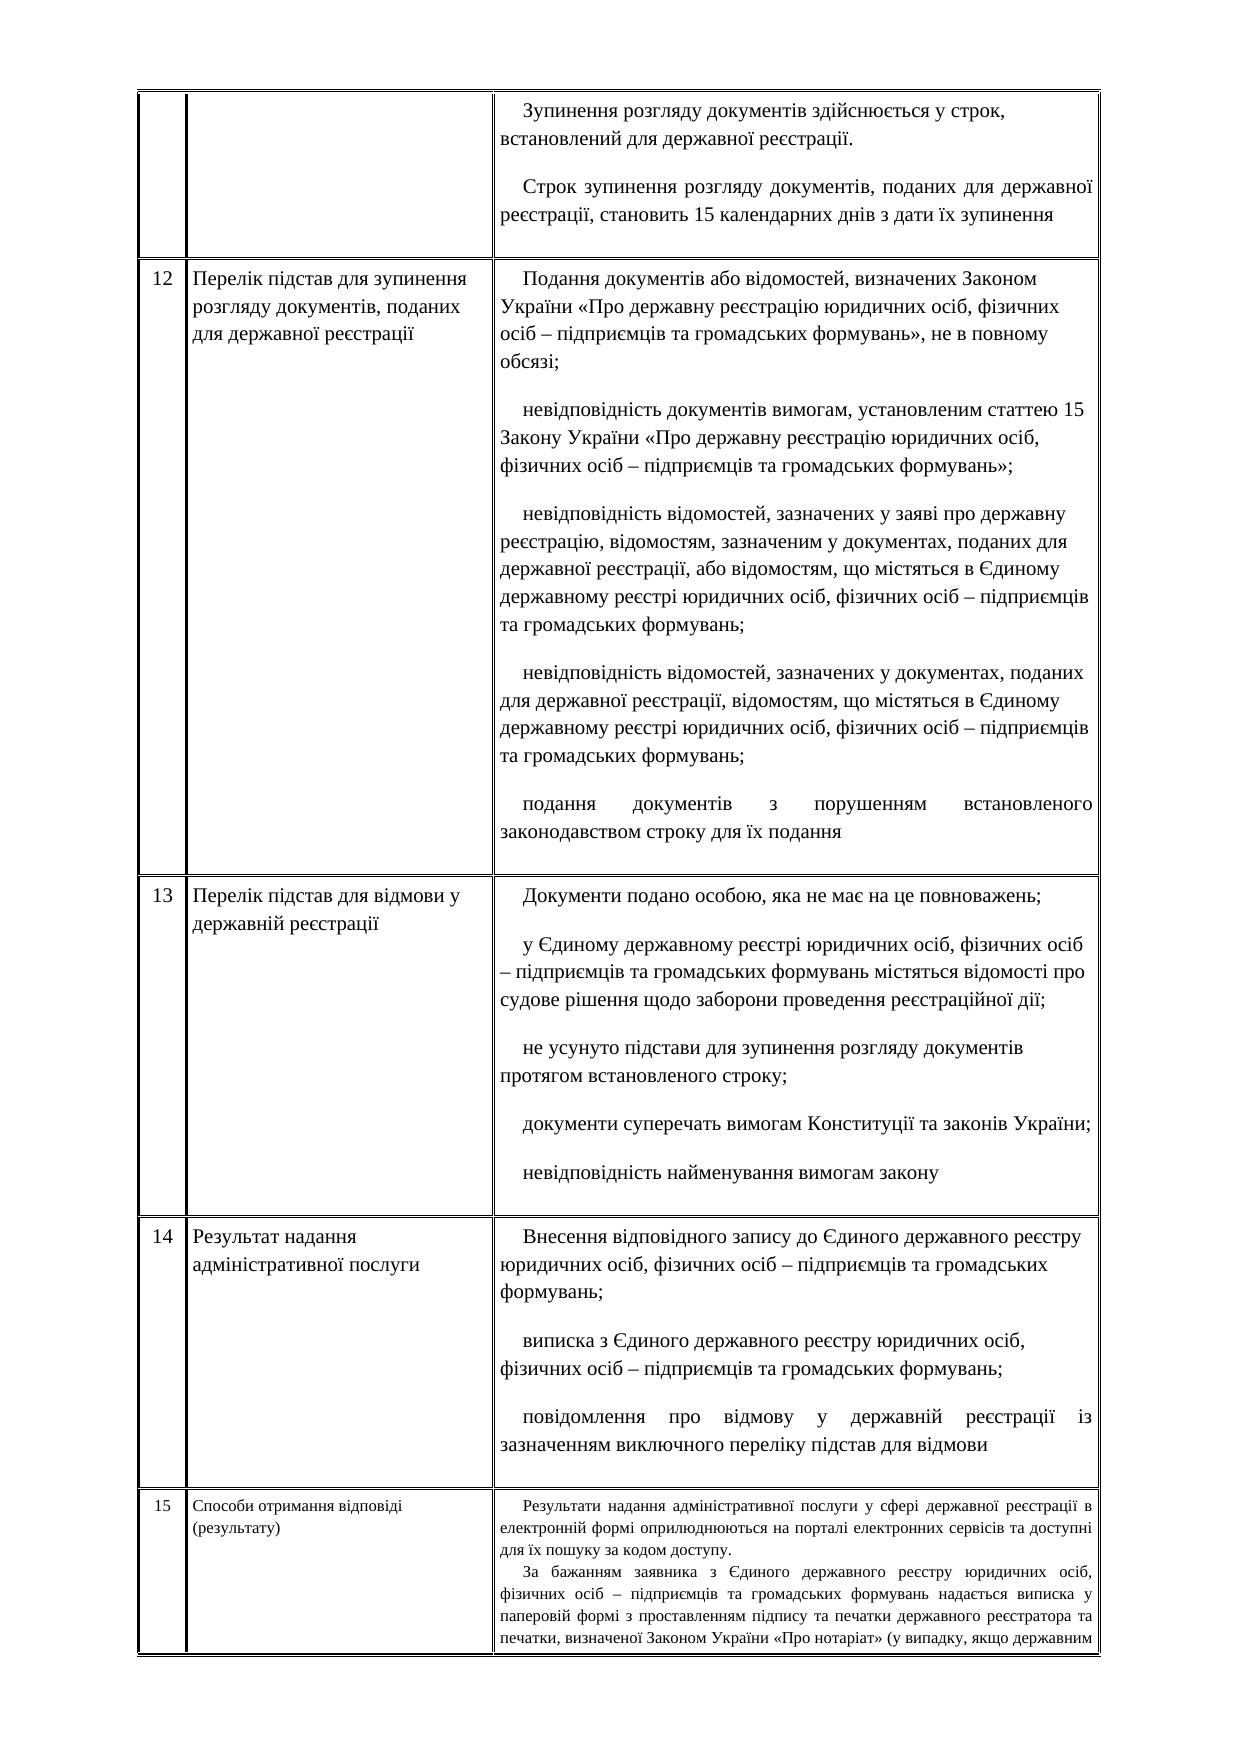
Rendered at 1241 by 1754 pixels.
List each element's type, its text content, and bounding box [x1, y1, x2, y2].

table_cell 15 [138, 1490, 186, 1653]
table_cell 14 [140, 1218, 185, 1487]
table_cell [494, 92, 1099, 257]
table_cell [494, 1490, 1099, 1653]
table_cell 13 [140, 877, 185, 1215]
table_cell Подання документів або відомостей, визначених Законом України «Про державну реєстрацію юридичних осіб, фізичних осіб – підприємців та громадських формувань», не в повному обсязі; невідповідність документів вимогам, установленим статтею 15 Закону України «Про державну реєстрацію юридичних осіб, фізичних осіб – підприємців та громадських формувань»; невідповідність відомостей, зазначених у заяві про державну реєстрацію, відомостям, зазначеним у документах, поданих для державної реєстрації, або відомостям, що містяться в Єдиному державному реєстрі юридичних осіб, фізичних осіб – підприємців та громадських формувань; невідповідність відомостей, зазначених у документах, поданих для державної реєстрації, відомостям, що містяться в Єдиному державному реєстрі юридичних осіб, фізичних осіб – підприємців та громадських формувань; подання документів з порушенням встановленого законодавством строку для їх подання [495, 260, 1098, 874]
table_cell Внесення відповідного запису до Єдиного державного реєстру юридичних осіб, фізичних осіб – підприємців та громадських формувань; виписка з Єдиного державного реєстру юридичних осіб, фізичних осіб – підприємців та громадських формувань; повідомлення про відмову у державній реєстрації із зазначенням виключного переліку підстав для відмови [495, 1218, 1098, 1487]
table_cell Результат надання адміністративної послуги [188, 1218, 492, 1487]
table_cell Документи подано особою, яка не має на це повноважень; у Єдиному державному реєстрі юридичних осіб, фізичних осіб – підприємців та громадських формувань містяться відомості про судове рішення щодо заборони проведення реєстраційної дії; не усунуто підстави для зупинення розгляду документів протягом встановленого строку; документи суперечать вимогам Конституції та законів України; невідповідність найменування вимогам закону [495, 877, 1098, 1215]
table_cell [186, 1490, 494, 1653]
table_cell Перелік підстав для відмови у державній реєстрації [188, 877, 492, 1215]
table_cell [186, 92, 494, 257]
table_cell 11 [138, 92, 186, 257]
table_cell Перелік підстав для зупинення розгляду документів, поданих для державної реєстрації [188, 260, 492, 874]
table_cell 12 [140, 260, 185, 874]
